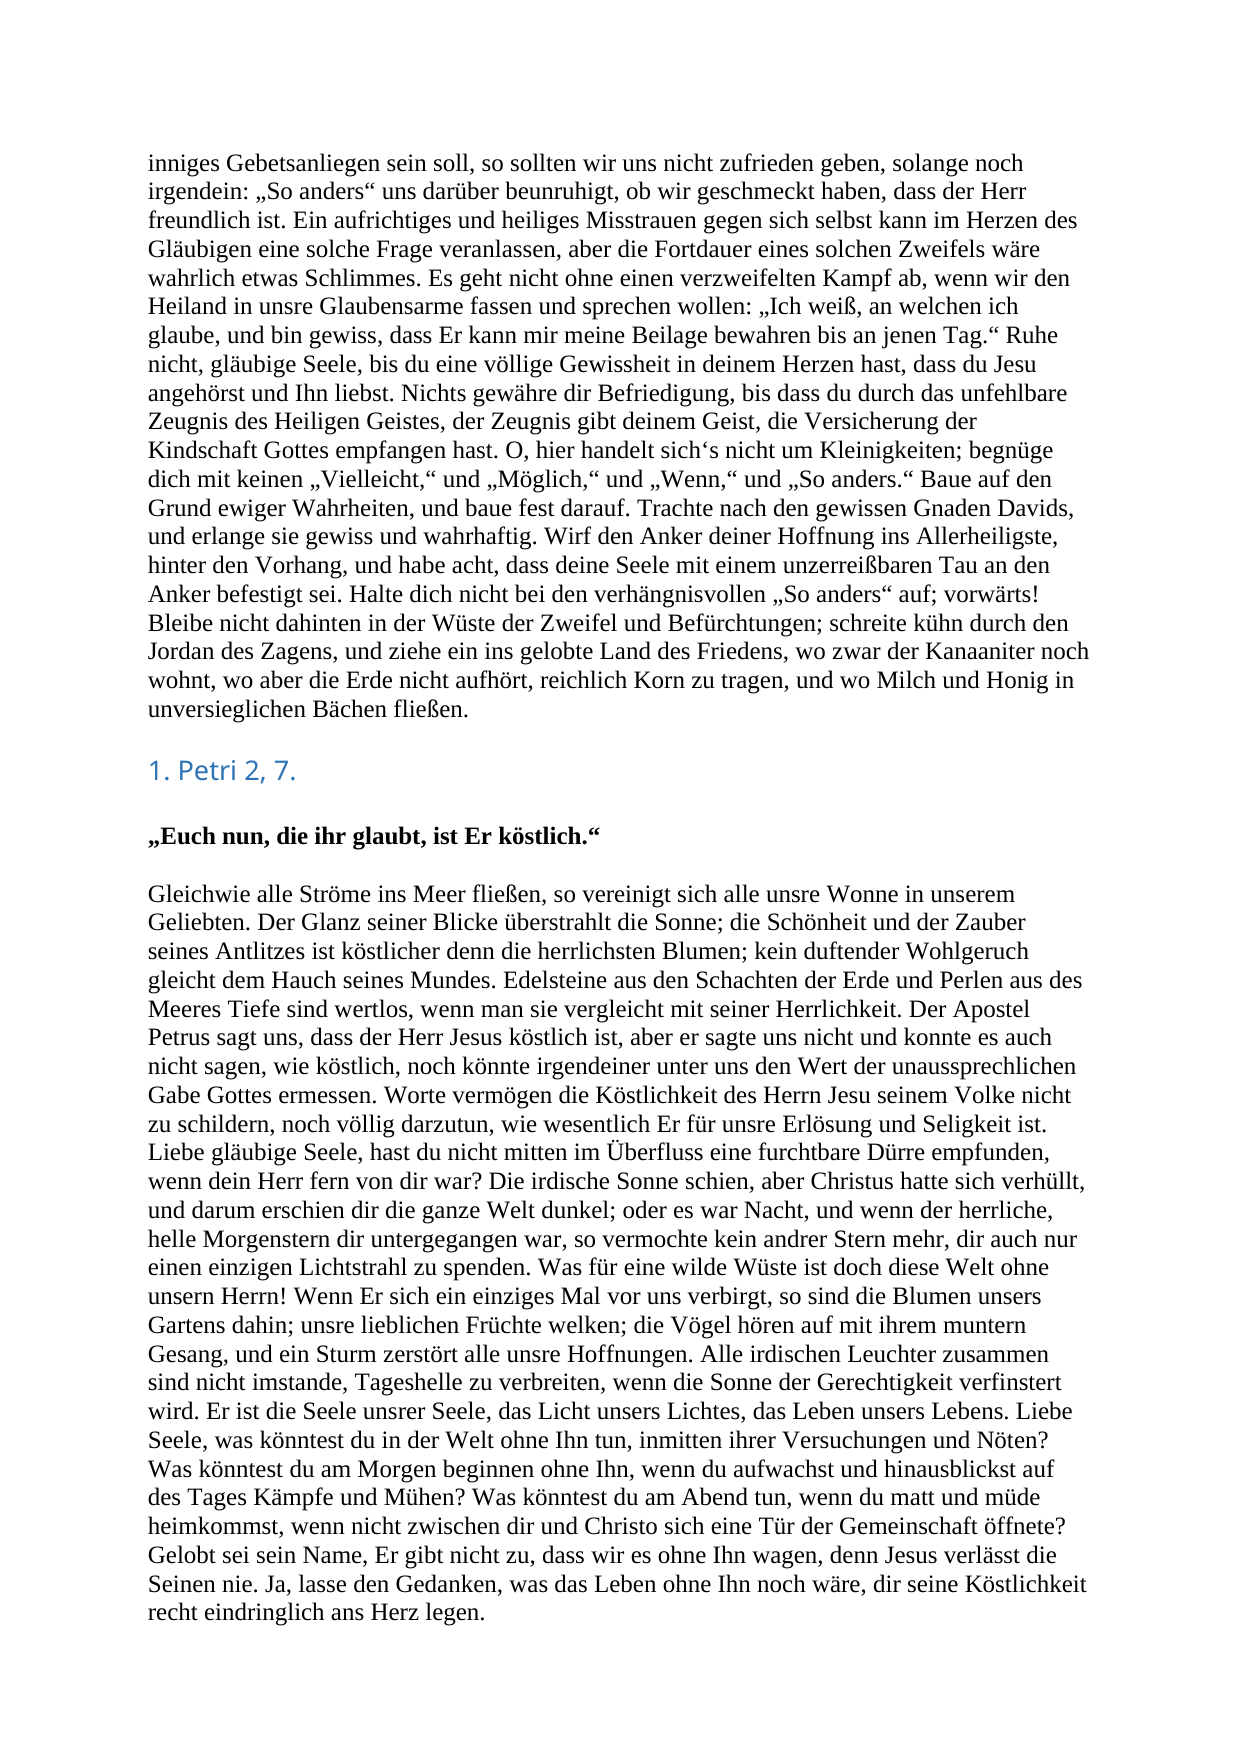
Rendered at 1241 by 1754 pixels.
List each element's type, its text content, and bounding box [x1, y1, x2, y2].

text „Euch nun, die ihr glaubt, ist Er köstlich.“ [148, 821, 1093, 849]
text Gleichwie alle Ströme ins Meer fließen, so vereinigt sich alle unsre Wonne in unserem Geliebten. Der Glanz seiner Blicke überstrahlt die Sonne; die Schönheit und der Zauber seines Antlitzes ist köstlicher denn die herrlichsten Blumen; kein duftender Wohlgeruch gleicht dem Hauch seines Mundes. Edelsteine aus den Schachten der Erde und Perlen aus des Meeres Tiefe sind wertlos, wenn man sie vergleicht mit seiner Herrlichkeit. Der Apostel Petrus sagt uns, dass der Herr Jesus köstlich ist, aber er sagte uns nicht und konnte es auch nicht sagen, wie köstlich, noch könnte irgendeiner unter uns den Wert der unaussprechlichen Gabe Gottes ermessen. Worte vermögen die Köstlichkeit des Herrn Jesu seinem Volke nicht zu schildern, noch völlig darzutun, wie wesentlich Er für unsre Erlösung und Seligkeit ist. Liebe gläubige Seele, hast du nicht mitten im Überfluss eine furchtbare Dürre empfunden, wenn dein Herr fern von dir war? Die irdische Sonne schien, aber Christus hatte sich verhüllt, und darum erschien dir die ganze Welt dunkel; oder es war Nacht, und wenn der herrliche, helle Morgenstern dir untergegangen war, so vermochte kein andrer Stern mehr, dir auch nur einen einzigen Lichtstrahl zu spenden. Was für eine wilde Wüste ist doch diese Welt ohne unsern Herrn! Wenn Er sich ein einziges Mal vor uns verbirgt, so sind die Blumen unsers Gartens dahin; unsre lieblichen Früchte welken; die Vögel hören auf mit ihrem muntern Gesang, und ein Sturm zerstört alle unsre Hoffnungen. Alle irdischen Leuchter zusammen sind nicht imstande, Tageshelle zu verbreiten, wenn die Sonne der Gerechtigkeit verfinstert wird. Er ist die Seele unsrer Seele, das Licht unsers Lichtes, das Leben unsers Lebens. Liebe Seele, was könntest du in der Welt ohne Ihn tun, inmitten ihrer Versuchungen und Nöten? Was könntest du am Morgen beginnen ohne Ihn, wenn du aufwachst und hinausblickst auf des Tages Kämpfe und Mühen? Was könntest du am Abend tun, wenn du matt und müde heimkommst, wenn nicht zwischen dir und Christo sich eine Tür der Gemeinschaft öffnete? Gelobt sei sein Name, Er gibt nicht zu, dass wir es ohne Ihn wagen, denn Jesus verlässt die Seinen nie. Ja, lasse den Gedanken, was das Leben ohne Ihn noch wäre, dir seine Köstlichkeit recht eindringlich ans Herz legen. [148, 879, 1093, 1626]
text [148, 148, 1093, 723]
subtitle 1. Petri 2, 7. [148, 752, 1093, 789]
